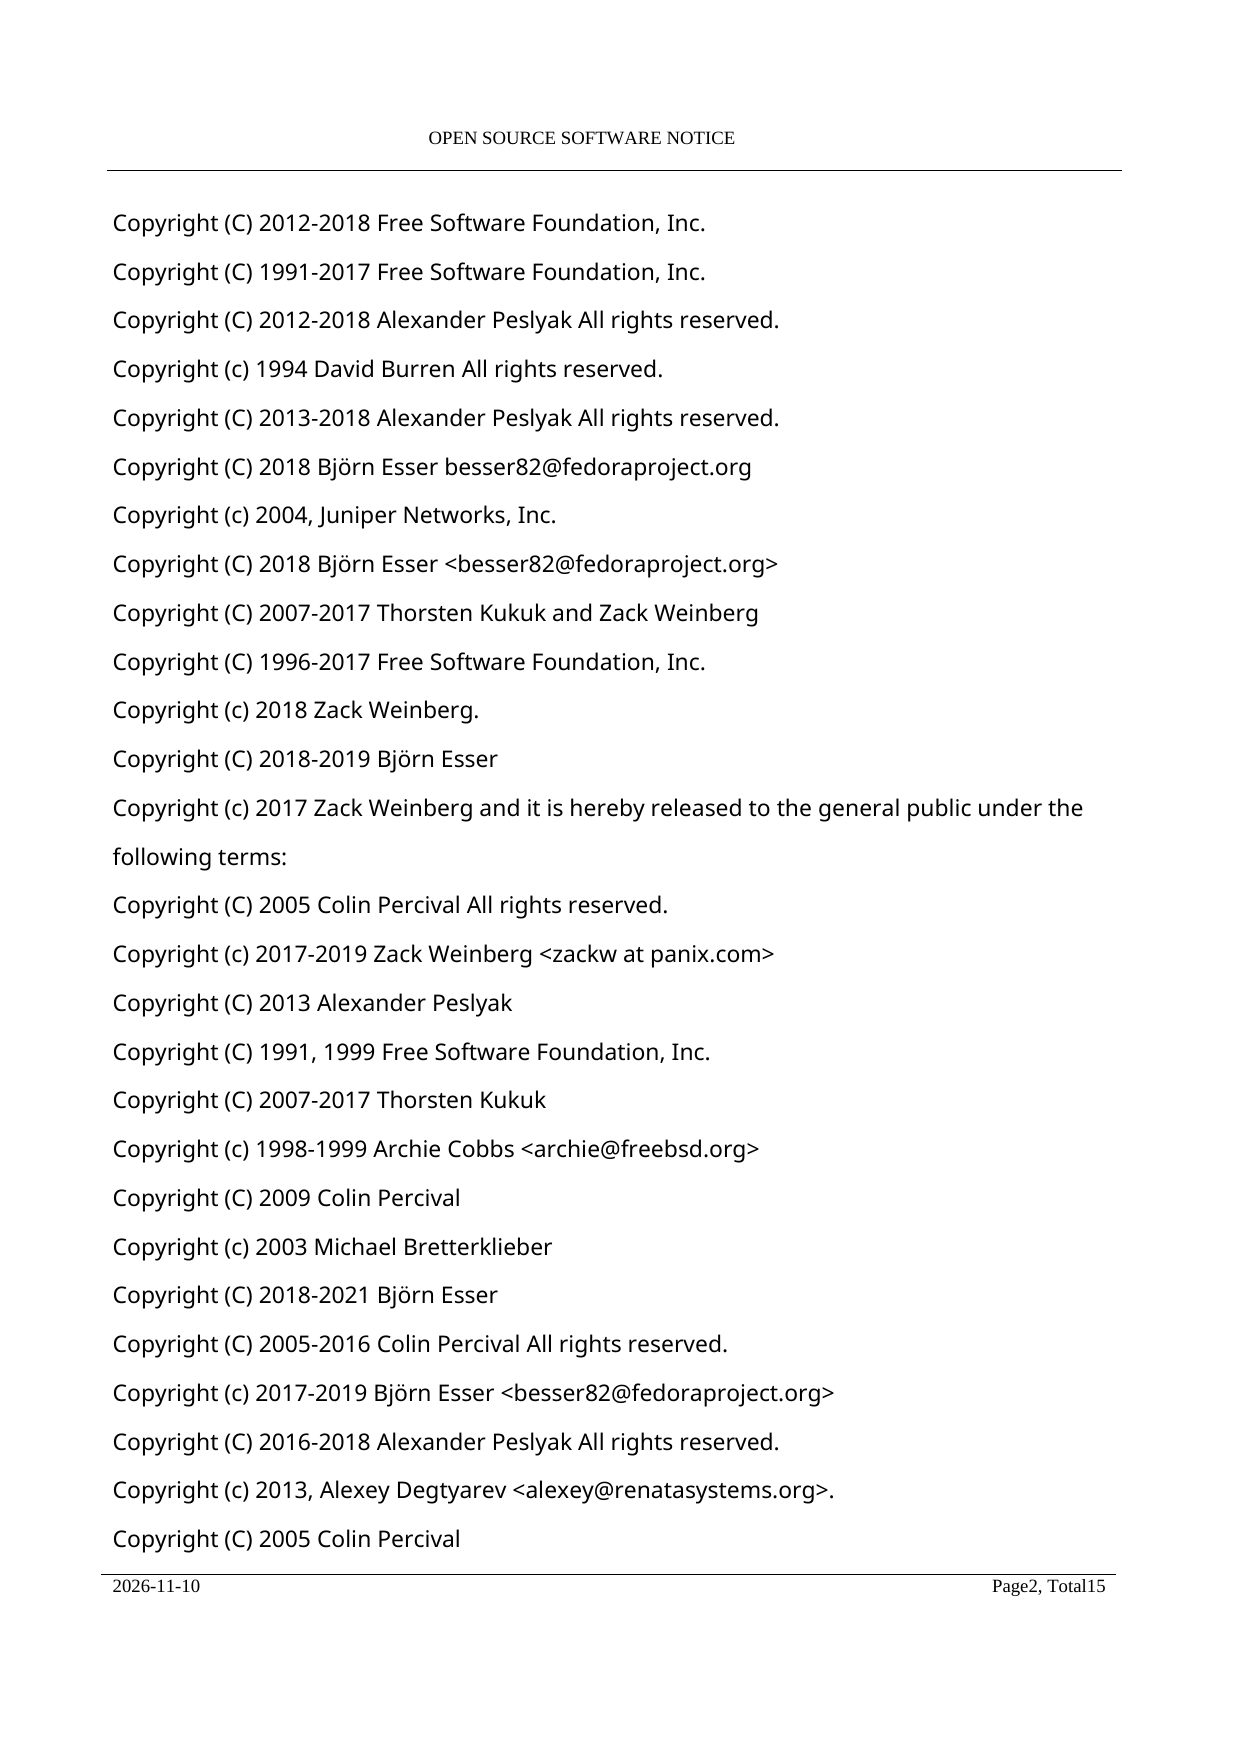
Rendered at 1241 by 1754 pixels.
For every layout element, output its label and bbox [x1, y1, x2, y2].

text [112, 206, 1128, 1555]
